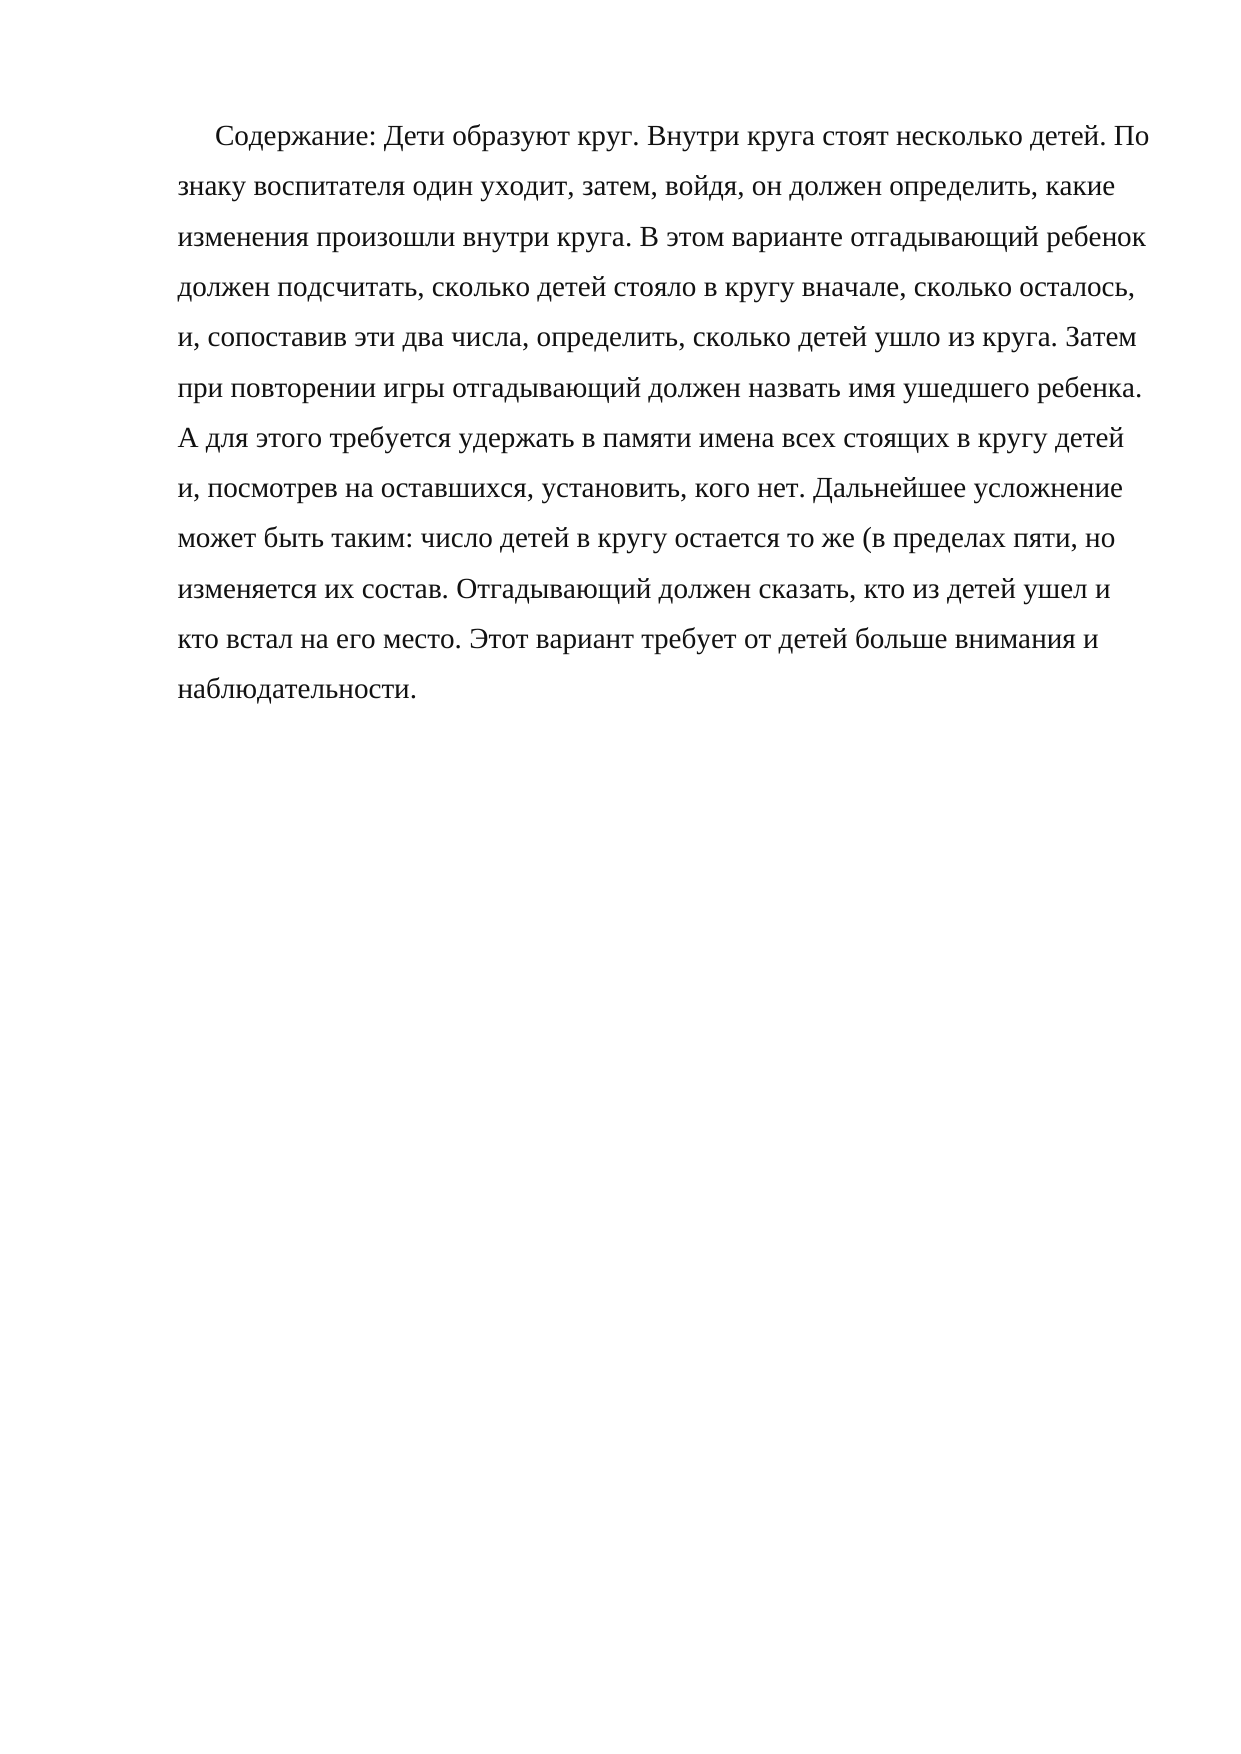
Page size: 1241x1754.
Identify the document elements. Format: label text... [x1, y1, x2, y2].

text Содержание: Дети образуют круг. Внутри круга стоят несколько детей. По знаку воспитателя один уходит, затем, войдя, он должен определить, какие изменения произошли внутри круга. В этом варианте отгадывающий ребенок должен подсчитать, сколько детей стояло в кругу вначале, сколько осталось, и, сопоставив эти два числа, определить, сколько детей ушло из круга. Затем при повторении игры отгадывающий должен назвать имя ушедшего ребенка. А для этого требуется удержать в памяти имена всех стоящих в кругу детей и, посмотрев на оставшихся, установить, кого нет. Дальнейшее усложнение может быть таким: число детей в кругу остается то же (в пределах пяти, но изменяется их состав. Отгадывающий должен сказать, кто из детей ушел и кто встал на его место. Этот вариант требует от детей больше внимания и наблюдательности. [177, 118, 1152, 705]
